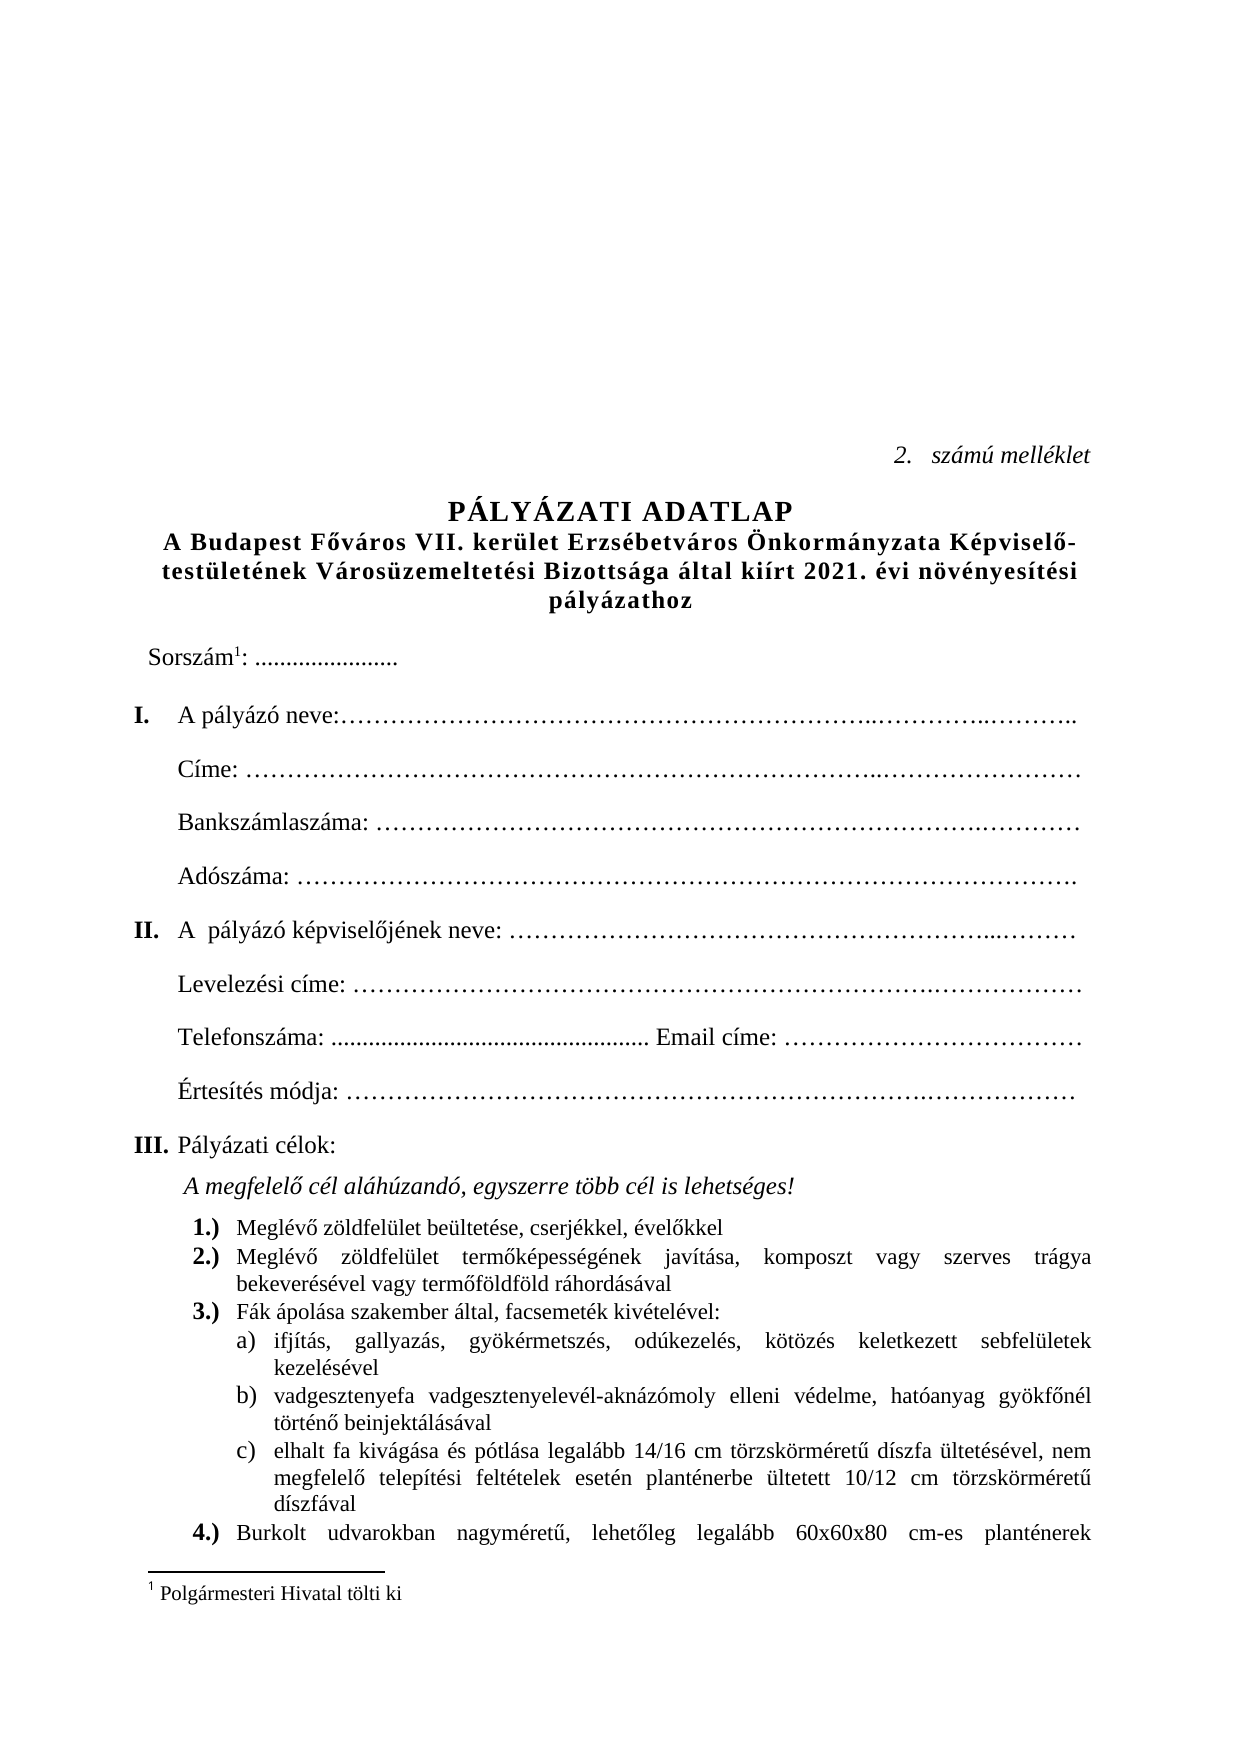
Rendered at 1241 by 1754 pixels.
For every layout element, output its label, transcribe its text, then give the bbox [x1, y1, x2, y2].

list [192, 1517, 1093, 1546]
text Értesítés módja: …………………………………………………………….……………… [177, 1076, 1093, 1105]
text PÁLYÁZATI ADATLAP [148, 494, 1093, 527]
list ifjítás, gallyazás, gyökérmetszés, odúkezelés, kötözés keletkezett sebfelületek kezelésével [236, 1325, 1093, 1380]
list Fák ápolása szakember által, facsemeték kivételével: [192, 1296, 1093, 1325]
text Levelezési címe: …………………………………………………………….……………… [177, 969, 1093, 997]
text Címe: …………………………………………………………………..…………………… [177, 754, 1093, 782]
list elhalt fa kivágása és pótlása legalább 14/16 cm törzskörméretű díszfa ültetésével, nem megfelelő telepítési feltételek esetén planténerbe ültetett 10/12 cm törzskörméretű díszfával [236, 1435, 1093, 1517]
text A megfelelő cél aláhúzandó, egyszerre több cél is lehetséges! [177, 1171, 1093, 1200]
list A pályázó képviselőjének neve: …………………………………………………...……… [133, 915, 1093, 944]
text Adószáma: …………………………………………………………………………………. [177, 861, 1093, 890]
list Meglévő zöldfelület beültetése, cserjékkel, évelőkkel [192, 1212, 1093, 1241]
list A pályázó neve:………………………………………………………..…………..……….. [133, 700, 1093, 729]
list Pályázati célok: [133, 1130, 1093, 1159]
list Meglévő zöldfelület termőképességének javítása, komposzt vagy szerves trágya bekeverésével vagy termőföldföld ráhordásával [192, 1241, 1093, 1296]
text Sorszám: ....................... [148, 642, 1093, 671]
text Telefonszáma: ................................................... Email címe: ……………………………… [177, 1022, 1093, 1051]
list számú melléklet [185, 440, 1093, 469]
text Bankszámlaszáma: ……………………………………………………………….………… [177, 807, 1093, 836]
list vadgesztenyefa vadgesztenyelevél-aknázómoly elleni védelme, hatóanyag gyökfőnél történő beinjektálásával [236, 1380, 1093, 1435]
text A Budapest Főváros VII. kerület Erzsébetváros Önkormányzata Képviselő-testületének Városüzemeltetési Bizottsága által kiírt 2021. évi növényesítési pályázathoz [148, 527, 1093, 614]
